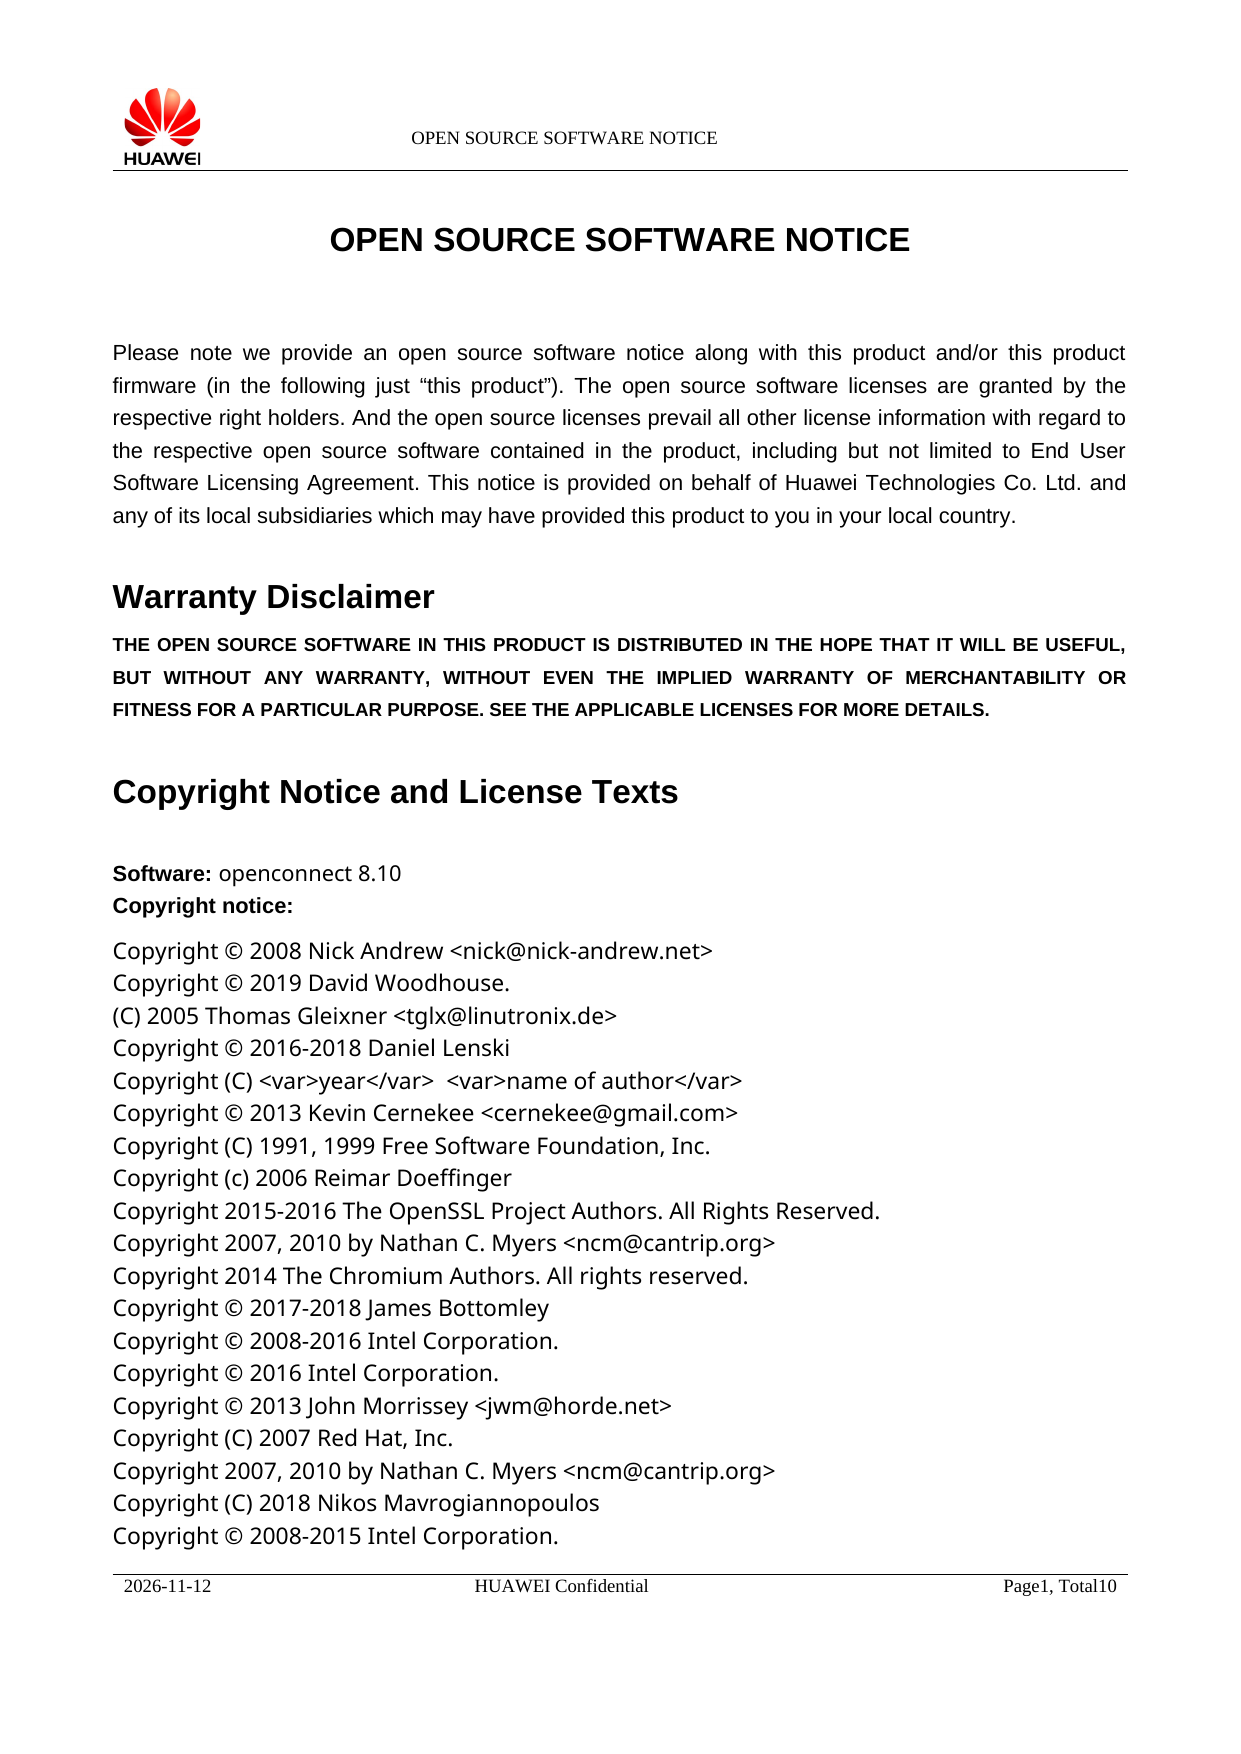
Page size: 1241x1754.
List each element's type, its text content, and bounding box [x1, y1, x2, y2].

text OPEN SOURCE SOFTWARE NOTICE [112, 206, 1128, 271]
text Copyright notice: [112, 889, 1128, 921]
title Software: openconnect 8.10 [112, 856, 1128, 889]
text Copyright Notice and License Texts [112, 759, 1128, 824]
text The open source software in this product is distributed in the hope that it will be useful, but WITHOUT ANY WARRANTY, without even the implied warranty of MERCHANTABILITY or FITNESS FOR A PARTICULAR PURPOSE. See the applicable licenses for more details. [112, 629, 1128, 726]
picture [124, 88, 201, 165]
text Please note we provide an open source software notice along with this product and/or this product firmware (in the following just “this product”). The open source software licenses are granted by the respective right holders. And the open source licenses prevail all other license information with regard to the respective open source software contained in the product, including but not limited to End User Software Licensing Agreement. This notice is provided on behalf of Huawei Technologies Co. Ltd. and any of its local subsidiaries which may have provided this product to you in your local country. [112, 336, 1128, 531]
text Warranty Disclaimer [112, 564, 1128, 629]
